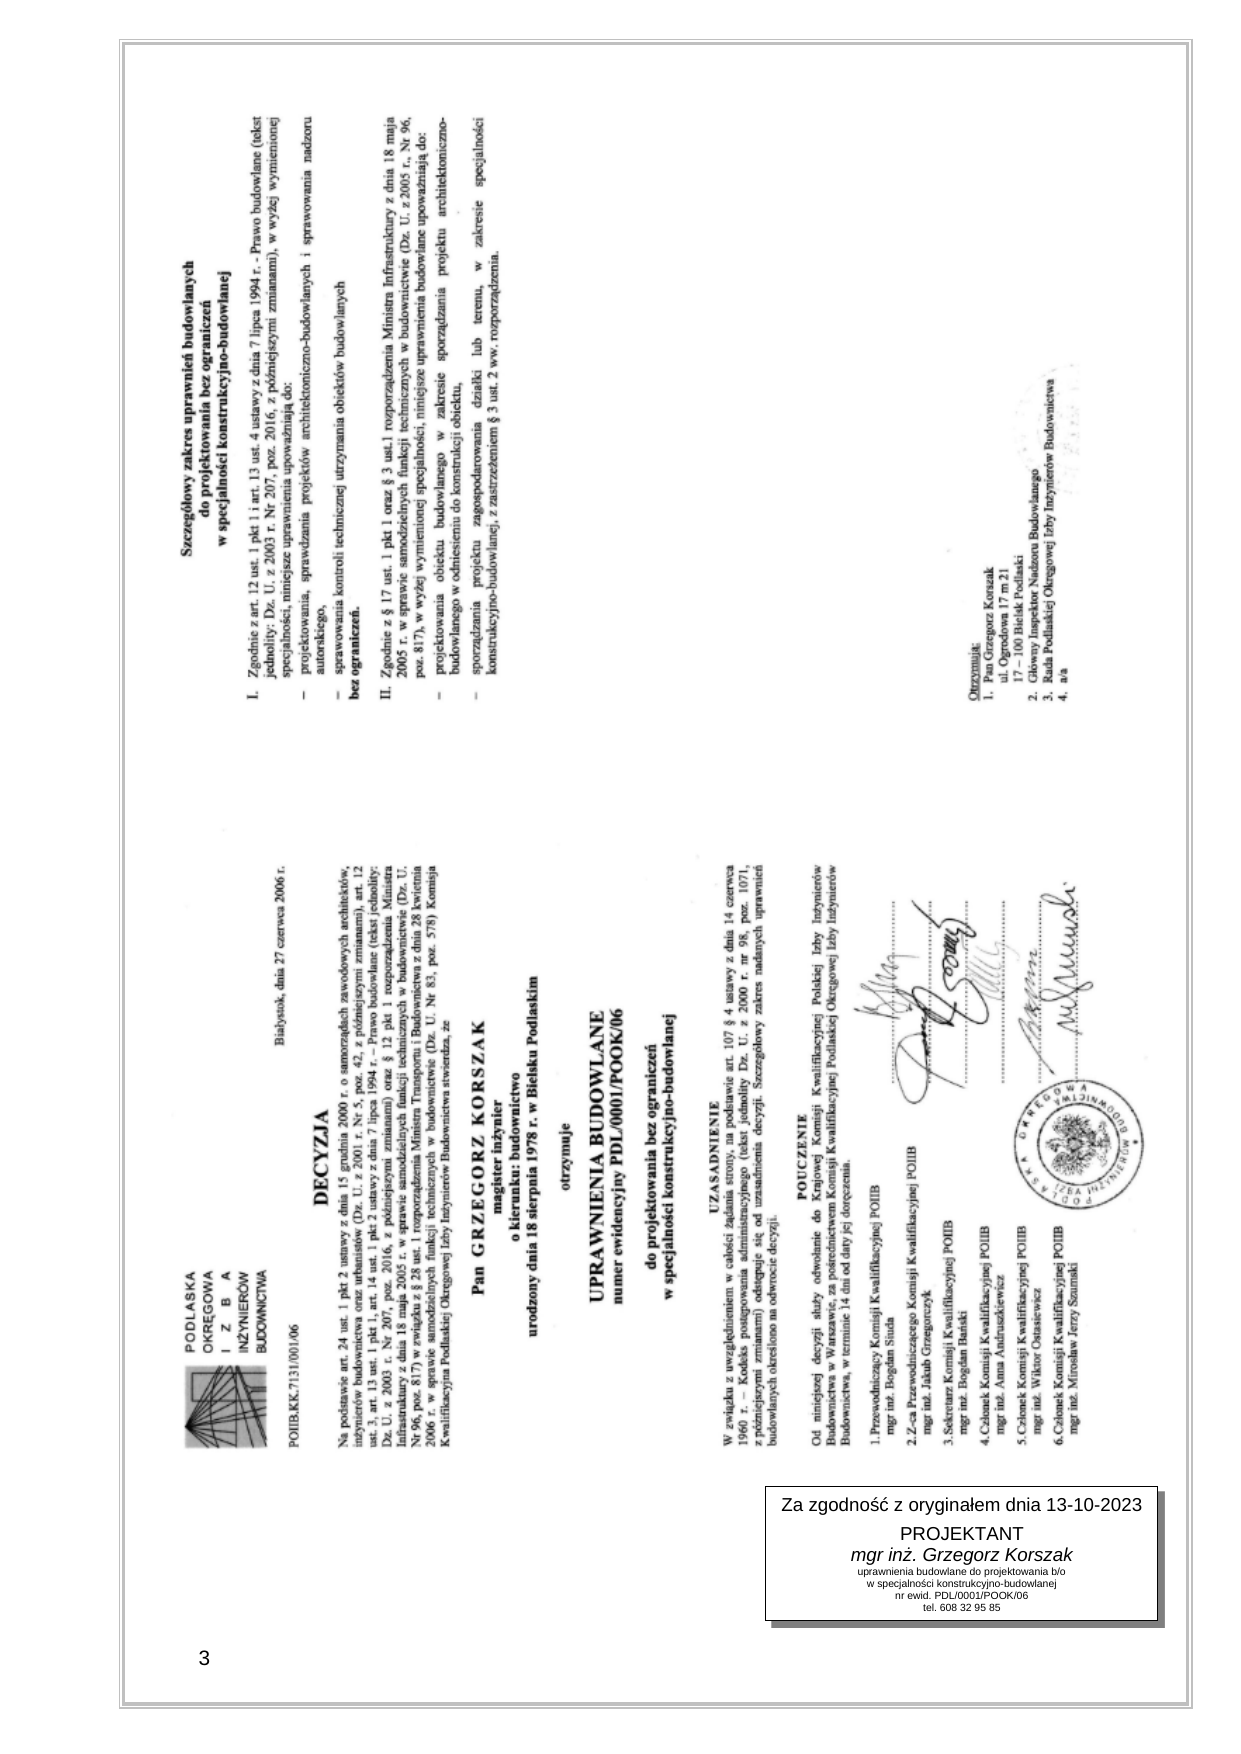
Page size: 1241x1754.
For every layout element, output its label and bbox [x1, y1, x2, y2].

picture [171, 101, 1151, 1457]
